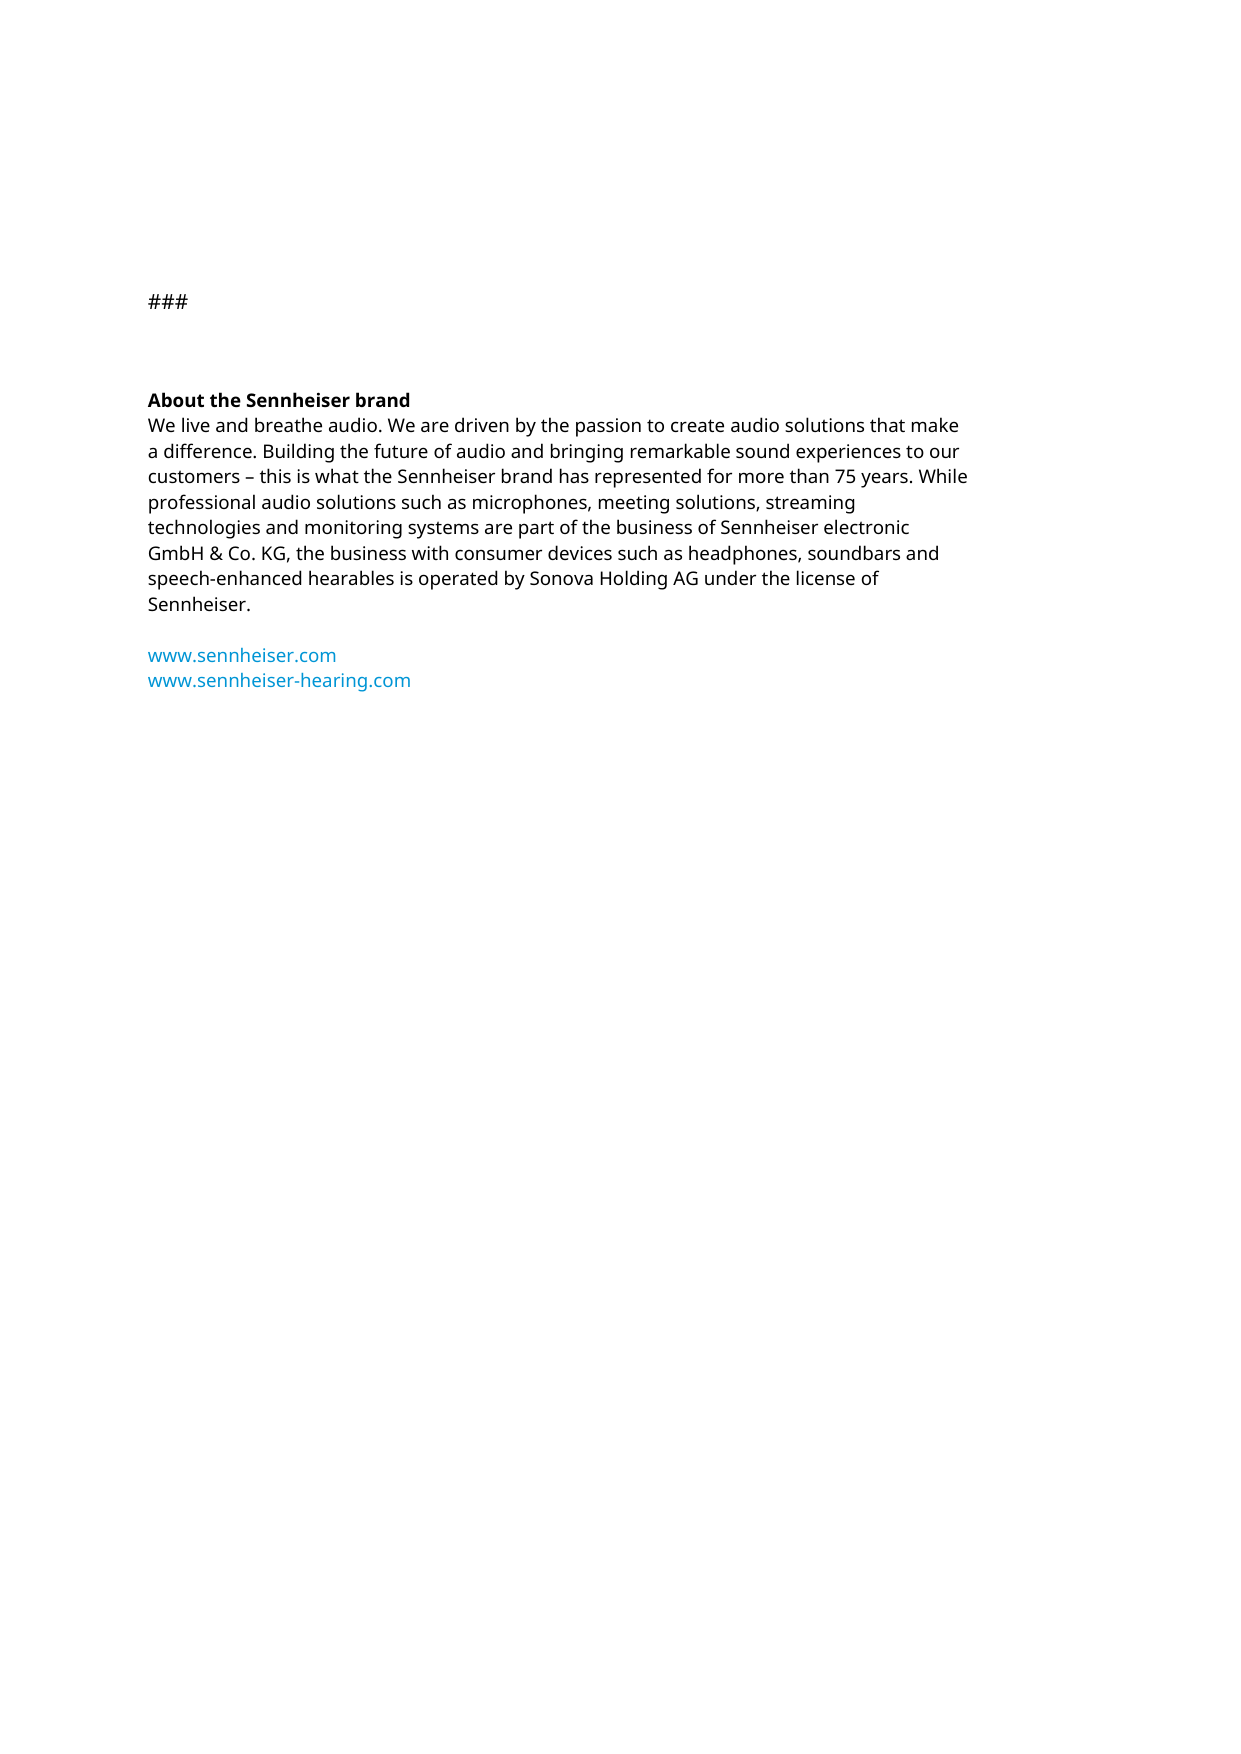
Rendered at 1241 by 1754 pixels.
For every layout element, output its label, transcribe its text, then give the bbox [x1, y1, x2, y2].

text We live and breathe audio. We are driven by the passion to create audio solutions that make a difference. Building the future of audio and bringing remarkable sound experiences to our customers – this is what the Sennheiser brand has represented for more than 75 years. While professional audio solutions such as microphones, meeting solutions, streaming technologies and monitoring systems are part of the business of Sennheiser electronic GmbH & Co. KG, the business with consumer devices such as headphones, soundbars and speech-enhanced hearables is operated by Sonova Holding AG under the license of Sennheiser. [148, 413, 968, 617]
text ### [148, 287, 968, 315]
text www.sennheiser.com [148, 642, 968, 668]
text About the Sennheiser brand [148, 387, 968, 413]
text www.sennheiser-hearing.com [148, 668, 968, 693]
